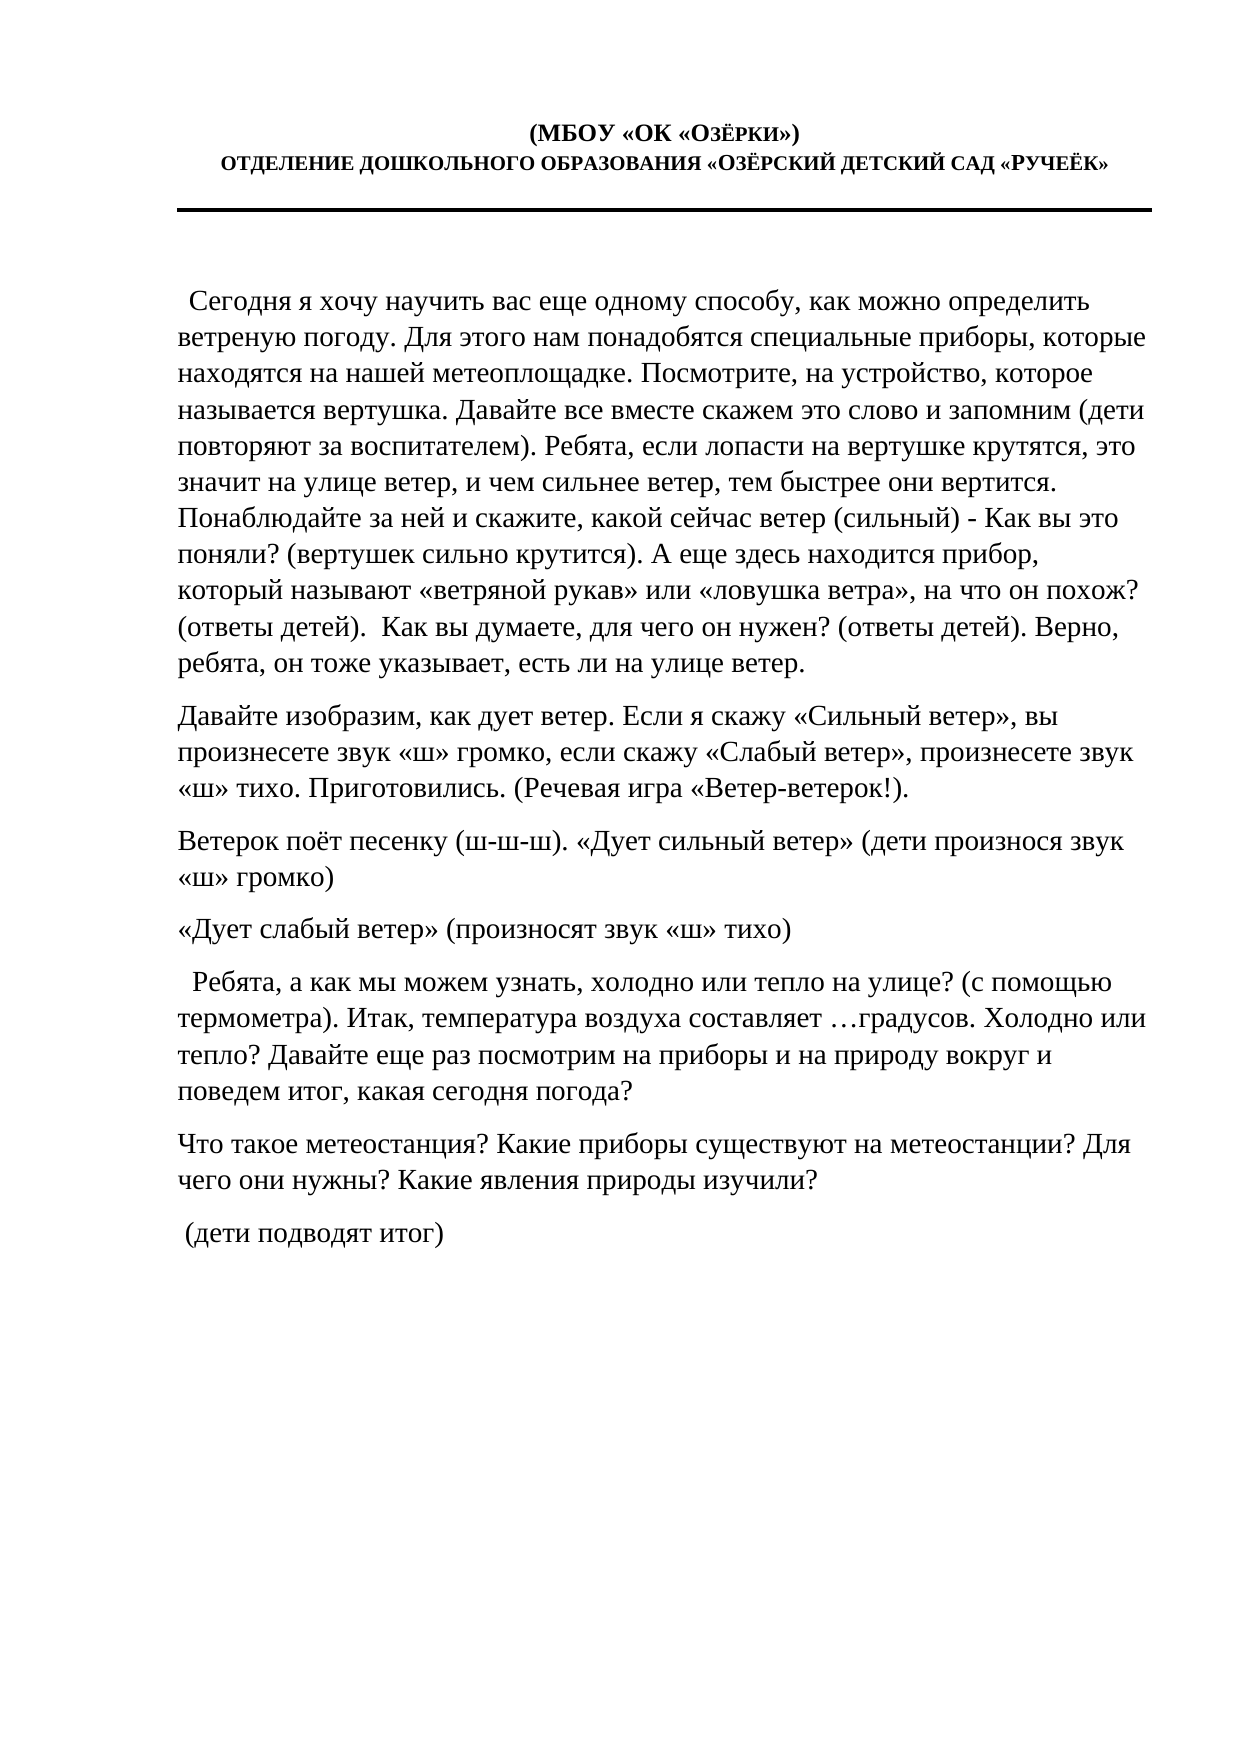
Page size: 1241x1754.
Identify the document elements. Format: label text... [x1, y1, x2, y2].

text Ребята, а как мы можем узнать, холодно или тепло на улице? (с помощью термометра). Итак, температура воздуха составляет …градусов. Холодно или тепло? Давайте еще раз посмотрим на приборы и на природу вокруг и поведем итог, какая сегодня погода? [177, 964, 1152, 1106]
text «Дует слабый ветер» (произносят звук «ш» тихо) [177, 912, 1152, 945]
text Ветерок поёт песенку (ш-ш-ш). «Дует сильный ветер» (дети произнося звук «ш» громко) [177, 823, 1152, 892]
text (дети подводят итог) [177, 1215, 1152, 1248]
text (МБОУ «ОК «ОЗЁРКИ») [177, 118, 1152, 147]
text Давайте изобразим, как дует ветер. Если я скажу «Сильный ветер», вы произнесете звук «ш» громко, если скажу «Слабый ветер», произнесете звук «ш» тихо. Приготовились. (Речевая игра «Ветер-ветерок!). [177, 698, 1152, 803]
text ОТДЕЛЕНИЕ ДОШКОЛЬНОГО ОБРАЗОВАНИЯ «ОЗЁРСКИЙ ДЕТСКИЙ САД «РУЧЕЁК» [177, 149, 1152, 176]
text Что такое метеостанция? Какие приборы существуют на метеостанции? Для чего они нужны? Какие явления природы изучили? [177, 1126, 1152, 1195]
text Сегодня я хочу научить вас еще одному способу, как можно определить ветреную погоду. Для этого нам понадобятся специальные приборы, которые находятся на нашей метеоплощадке. Посмотрите, на устройство, которое называется вертушка. Давайте все вместе скажем это слово и запомним (дети повторяют за воспитателем). Ребята, если лопасти на вертушке крутятся, это значит на улице ветер, и чем сильнее ветер, тем быстрее они вертится. Понаблюдайте за ней и скажите, какой сейчас ветер (сильный) - Как вы это поняли? (вертушек сильно крутится). А еще здесь находится прибор, который называют «ветряной рукав» или «ловушка ветра», на что он похож? (ответы детей). Как вы думаете, для чего он нужен? (ответы детей). Верно, ребята, он тоже указывает, есть ли на улице ветер. [177, 283, 1152, 678]
